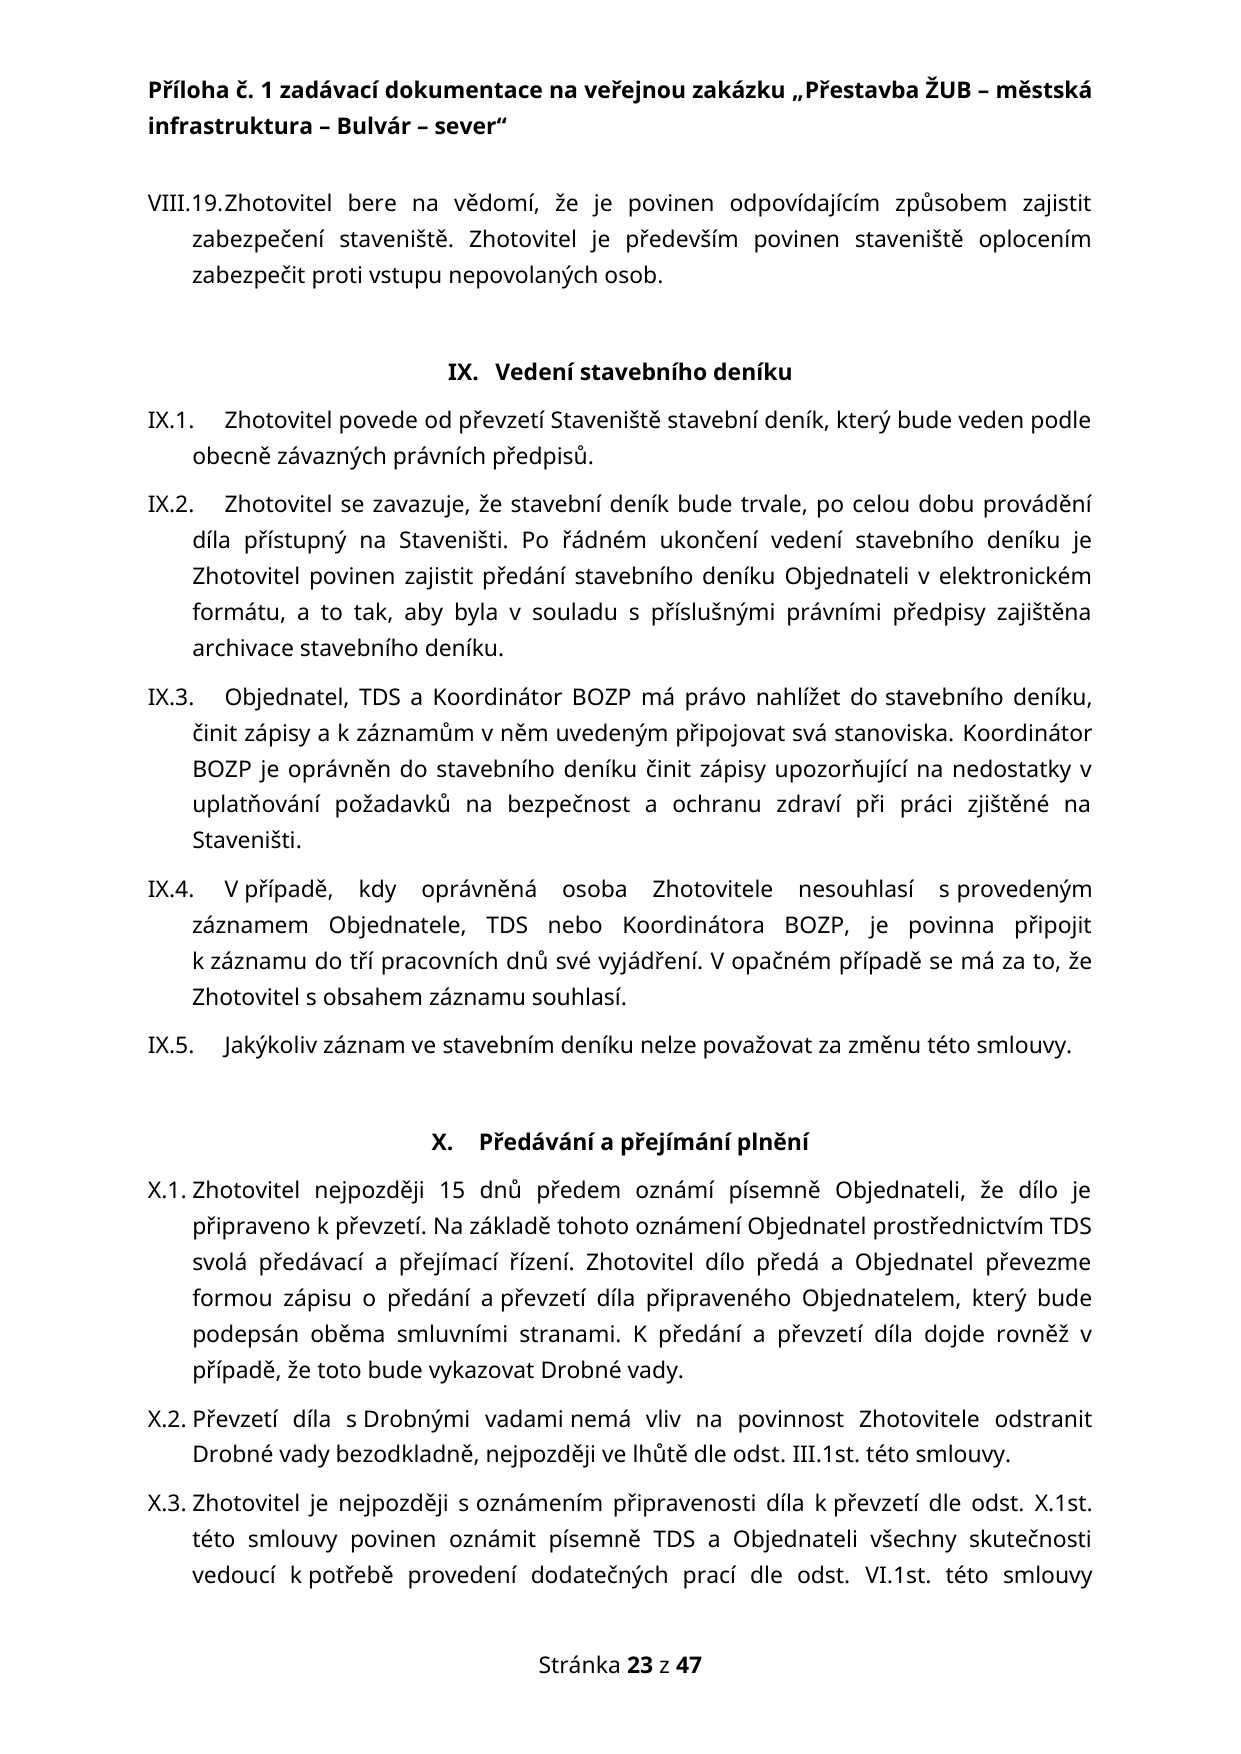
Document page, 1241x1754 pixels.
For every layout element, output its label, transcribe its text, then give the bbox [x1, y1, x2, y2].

list Předávání a přejímání plnění [148, 1126, 1093, 1157]
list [148, 1487, 1093, 1590]
list Objednatel, TDS a Koordinátor BOZP má právo nahlížet do stavebního deníku, činit zápisy a k záznamům v něm uvedeným připojovat svá stanoviska. Koordinátor BOZP je oprávněn do stavebního deníku činit zápisy upozorňující na nedostatky v uplatňování požadavků na bezpečnost a ochranu zdraví při práci zjištěné na Staveništi. [148, 681, 1093, 856]
list Zhotovitel bere na vědomí, že je povinen odpovídajícím způsobem zajistit zabezpečení staveniště. Zhotovitel je především povinen staveniště oplocením zabezpečit proti vstupu nepovolaných osob. [148, 187, 1093, 290]
list Zhotovitel nejpozději 15 dnů předem oznámí písemně Objednateli, že dílo je připraveno k převzetí. Na základě tohoto oznámení Objednatel prostřednictvím TDS svolá předávací a přejímací řízení. Zhotovitel dílo předá a Objednatel převezme formou zápisu o předání a převzetí díla připraveného Objednatelem, který bude podepsán oběma smluvními stranami. K předání a převzetí díla dojde rovněž v případě, že toto bude vykazovat Drobné vady. [148, 1174, 1093, 1385]
list Zhotovitel povede od převzetí Staveniště stavební deník, který bude veden podle obecně závazných právních předpisů. [148, 404, 1093, 471]
list V případě, kdy oprávněná osoba Zhotovitele nesouhlasí s provedeným záznamem Objednatele, TDS nebo Koordinátora BOZP, je povinna připojit k záznamu do tří pracovních dnů své vyjádření. V opačném případě se má za to, že Zhotovitel s obsahem záznamu souhlasí. [148, 873, 1093, 1012]
list Jakýkoliv záznam ve stavebním deníku nelze považovat za změnu této smlouvy. [148, 1029, 1093, 1060]
list Vedení stavebního deníku [148, 356, 1093, 387]
list Zhotovitel se zavazuje, že stavební deník bude trvale, po celou dobu provádění díla přístupný na Staveništi. Po řádném ukončení vedení stavebního deníku je Zhotovitel povinen zajistit předání stavebního deníku Objednateli v elektronickém formátu, a to tak, aby byla v souladu s příslušnými právními předpisy zajištěna archivace stavebního deníku. [148, 488, 1093, 663]
list Převzetí díla s Drobnými vadami nemá vliv na povinnost Zhotovitele odstranit Drobné vady bezodkladně, nejpozději ve lhůtě dle odst. III.1. této smlouvy. [148, 1402, 1093, 1470]
